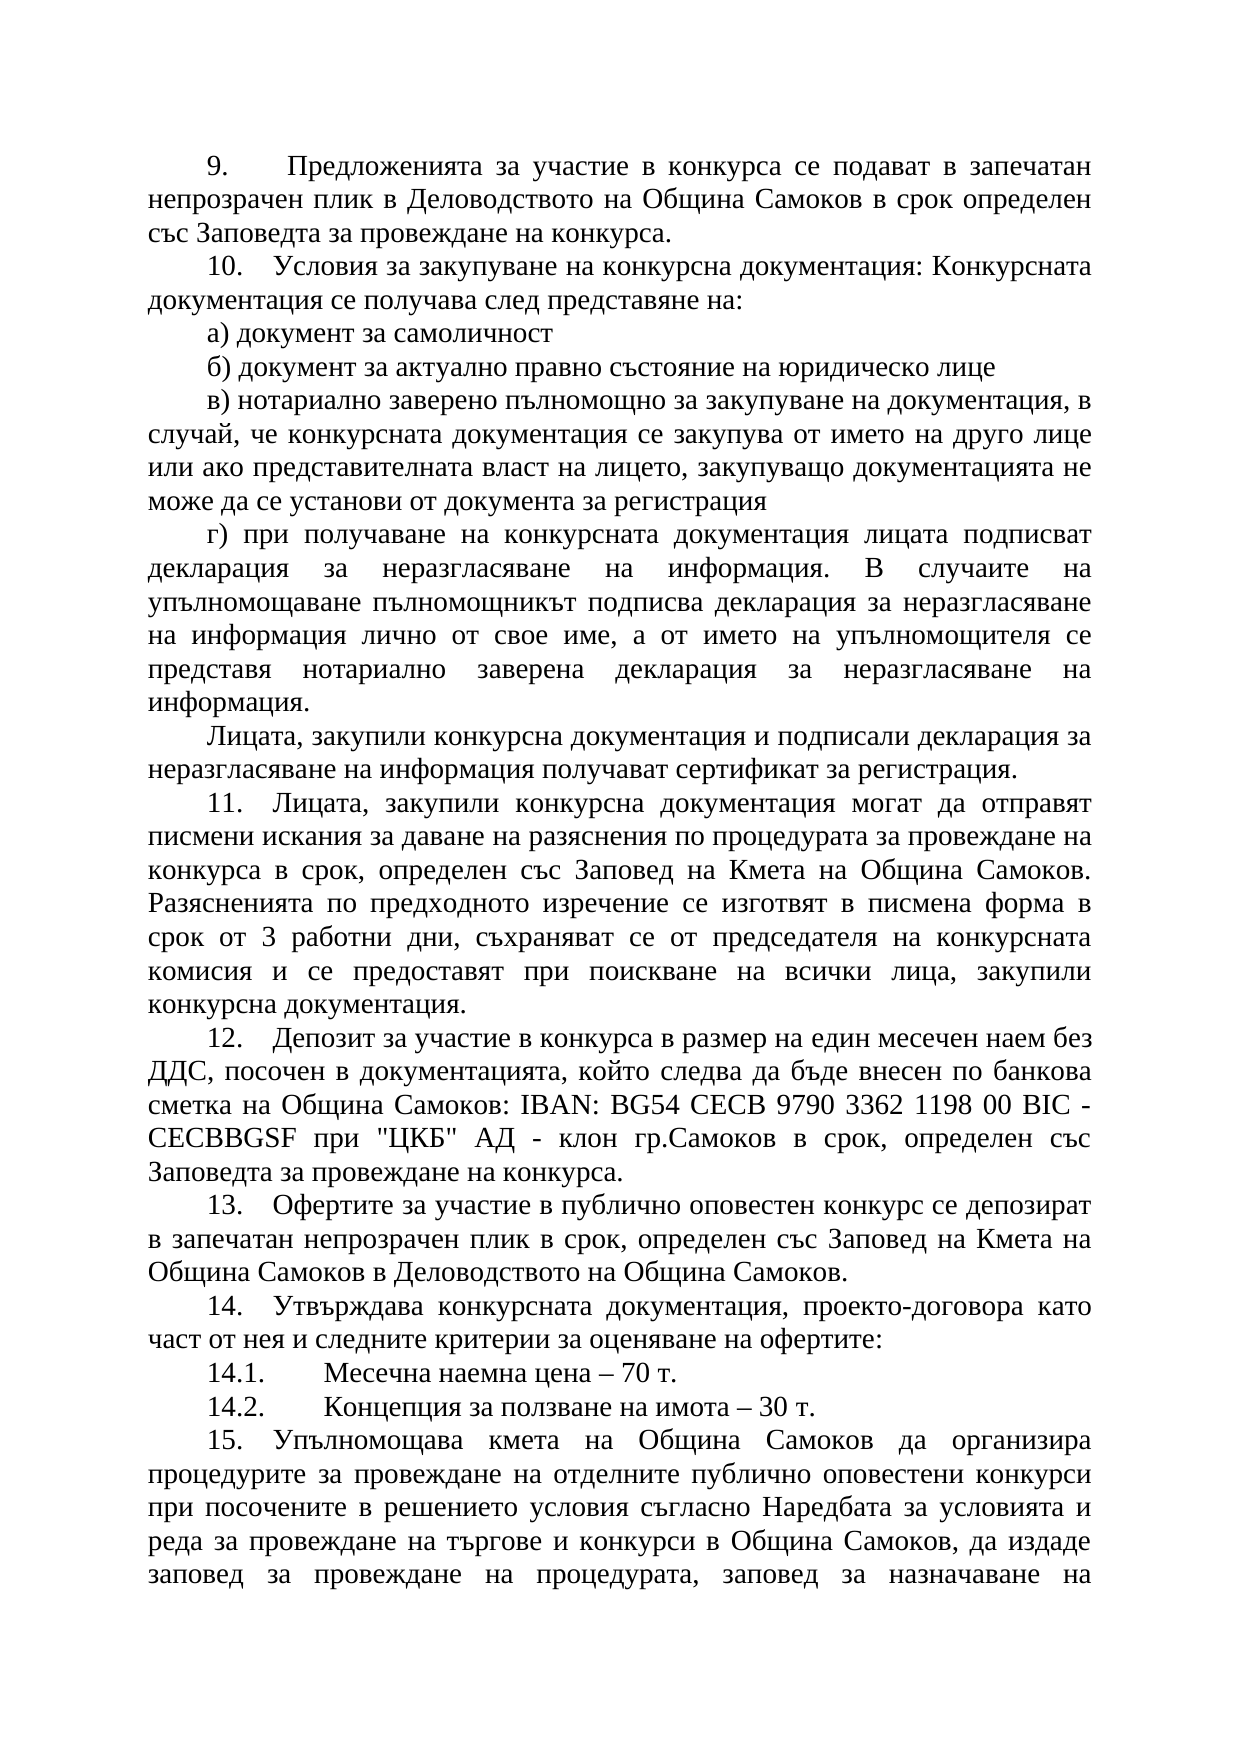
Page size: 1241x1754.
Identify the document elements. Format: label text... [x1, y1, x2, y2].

text 14.2. Концепция за ползване на имота – 30 т. [148, 1389, 1093, 1422]
text б) документ за актуално правно състояние на юридическо лице [148, 349, 1093, 382]
text а) документ за самоличност [148, 315, 1093, 349]
text 13. Офертите за участие в публично оповестен конкурс се депозират в запечатан непрозрачен плик в срок, определен със Заповед на Кмета на Община Самоков в Деловодството на Община Самоков. [148, 1187, 1093, 1288]
text г) при получаване на конкурсната документация лицата подписват декларация за неразгласяване на информация. В случаите на упълномощаване пълномощникът подписва декларация за неразгласяване на информация лично от свое име, а от името на упълномощителя се представя нотариално заверена декларация за неразгласяване на информация. [148, 517, 1093, 718]
text в) нотариално заверено пълномощно за закупуване на документация, в случай, че конкурсната документация се закупува от името на друго лице или ако представителната власт на лицето, закупуващо документацията не може да се установи от документа за регистрация [148, 382, 1093, 517]
text Лицата, закупили конкурсна документация и подписали декларация за неразгласяване на информация получават сертификат за регистрация. [148, 718, 1093, 785]
text 10. Условия за закупуване на конкурсна документация: Конкурсната документация се получава след представяне на: [148, 248, 1093, 315]
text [148, 1422, 1093, 1590]
text 12. Депозит за участие в конкурса в размер на един месечен наем без ДДС, посочен в документацията, който следва да бъде внесен по банкова сметка на Община Самоков: IBAN: BG54 СЕСВ 9790 3362 1198 00 BIC -CECBBGSF при "ЦКБ" АД - клон гр.Самоков в срок, определен със Заповедта за провеждане на конкурса. [148, 1020, 1093, 1187]
text 11. Лицата, закупили конкурсна документация могат да отправят писмени искания за даване на разяснения по процедурата за провеждане на конкурса в срок, определен със Заповед на Кмета на Община Самоков. Разясненията по предходното изречение се изготвят в писмена форма в срок от 3 работни дни, съхраняват се от председателя на конкурсната комисия и се предоставят при поискване на всички лица, закупили конкурсна документация. [148, 785, 1093, 1020]
text 14. Утвърждава конкурсната документация, проекто-договора като част от нея и следните критерии за оценяване на офертите: [148, 1288, 1093, 1355]
text 14.1. Месечна наемна цена – 70 т. [148, 1355, 1093, 1389]
text 9. Предложенията за участие в конкурса се подават в запечатан непрозрачен плик в Деловодството на Община Самоков в срок определен със Заповедта за провеждане на конкурса. [148, 148, 1093, 248]
